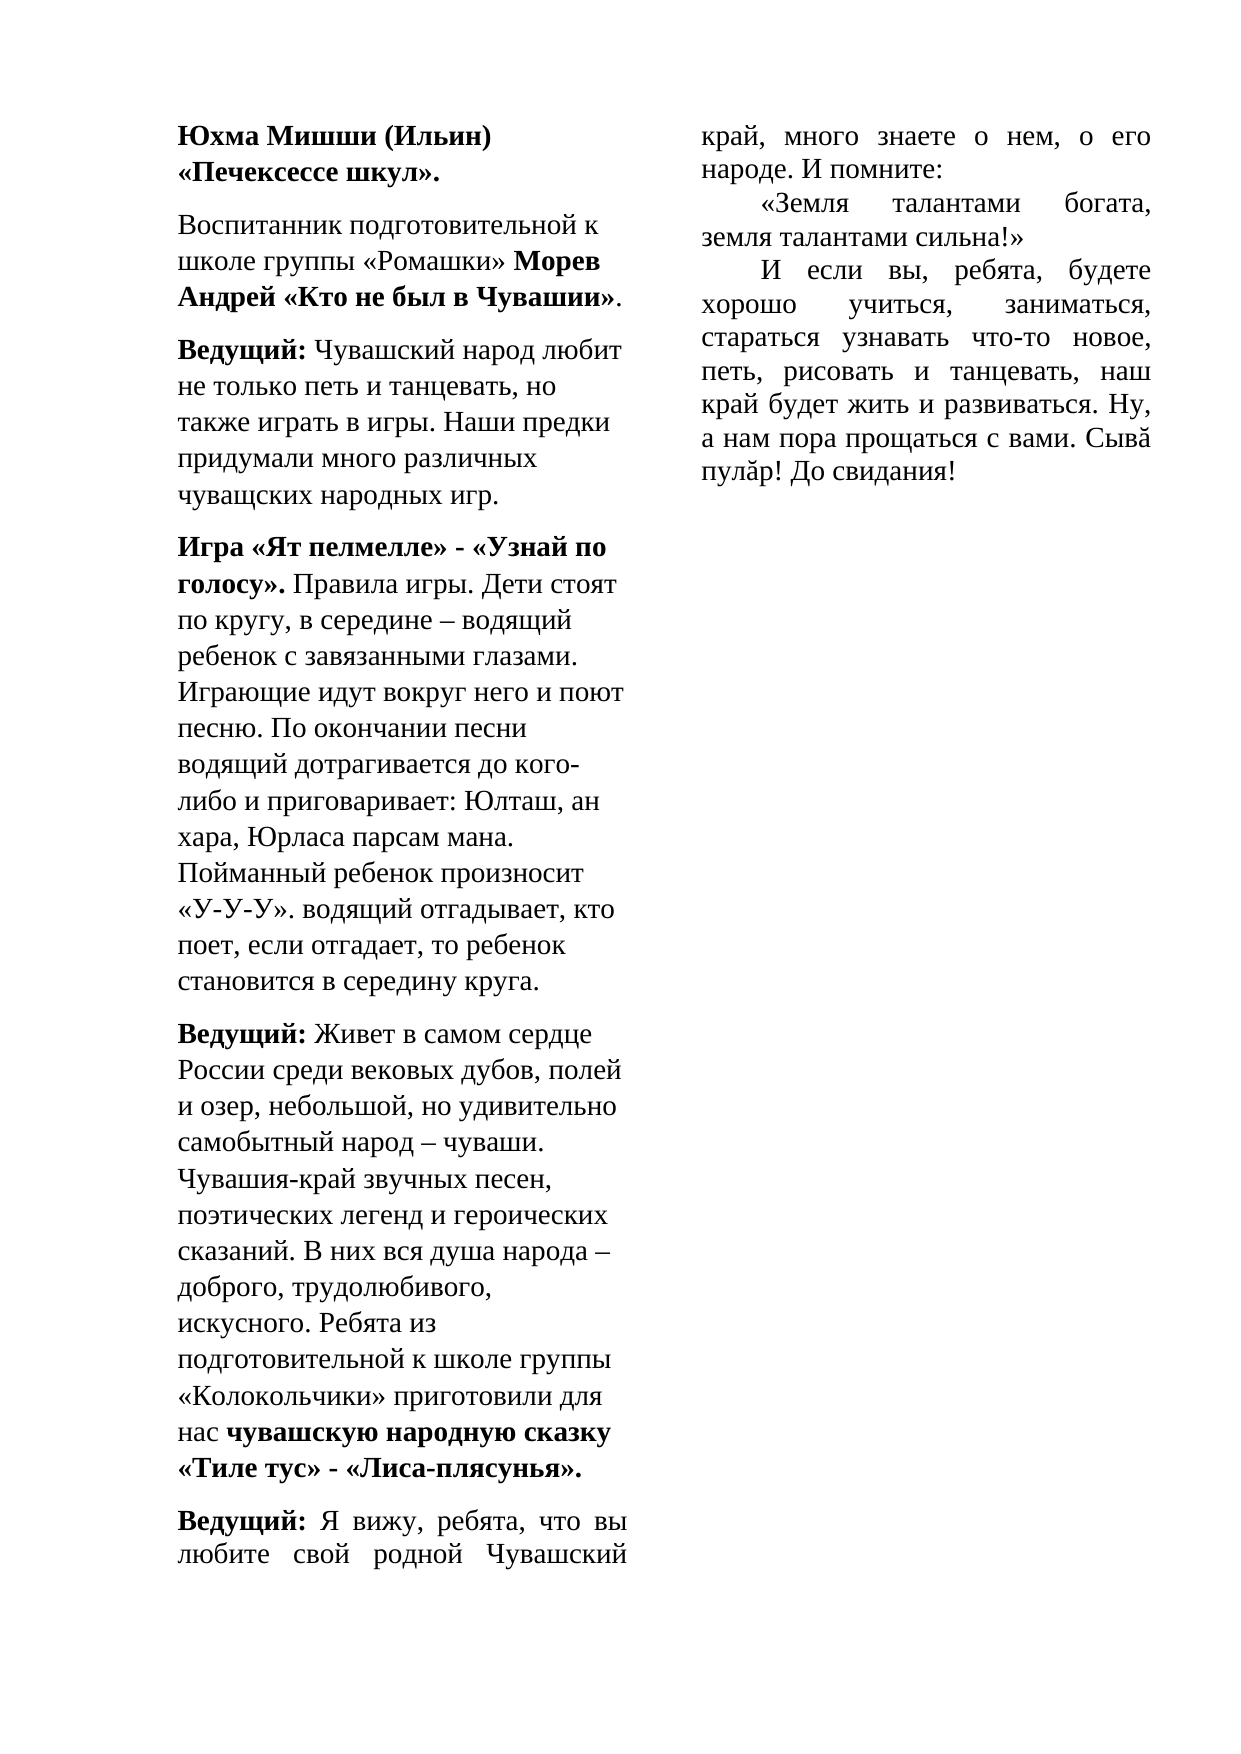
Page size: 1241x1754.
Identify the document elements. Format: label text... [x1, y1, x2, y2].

text Игра «Ят пелмелле» - «Узнай по голосу». Правила игры. Дети стоят по кругу, в середине – водящий ребенок с завязанными глазами. Играющие идут вокруг него и поют песню. По окончании песни водящий дотрагивается до кого-либо и приговаривает: Юлташ, ан хара, Юрласа парсам мана. Пойманный ребенок произносит «У-У-У». водящий отгадывает, кто поет, если отгадает, то ребенок становится в середину круга. [177, 529, 627, 997]
text Ведущий: Я вижу, ребята, что вы любите свой родной Чувашский край, много знаете о нем, о его народе. И помните: [177, 1503, 627, 1570]
text Воспитанник подготовительной к школе группы «Ромашки» Морев Андрей «Кто не был в Чувашии». [177, 207, 627, 313]
text Ведущий: Чувашский народ любит не только петь и танцевать, но также играть в игры. Наши предки придумали много различных чуващских народных игр. [177, 332, 627, 510]
text «Земля талантами богата, земля талантами сильна!» [701, 185, 1152, 252]
text Ведущий: Живет в самом сердце России среди вековых дубов, полей и озер, небольшой, но удивительно самобытный народ – чуваши. Чувашия-край звучных песен, поэтических легенд и героических сказаний. В них вся душа народа – доброго, трудолюбивого, искусного. Ребята из подготовительной к школе группы «Колокольчики» приготовили для нас чувашскую народную сказку «Тиле тус» - «Лиса-плясунья». [177, 1016, 627, 1483]
text Ведущий: Я вижу, ребята, что вы любите свой родной Чувашский край, много знаете о нем, о его народе. И помните: [701, 118, 1152, 185]
text И если вы, ребята, будете хорошо учиться, заниматься, стараться узнавать что-то новое, петь, рисовать и танцевать, наш край будет жить и развиваться. Ну, а нам пора прощаться с вами. Сывă пулăр! До свидания! [701, 252, 1152, 487]
